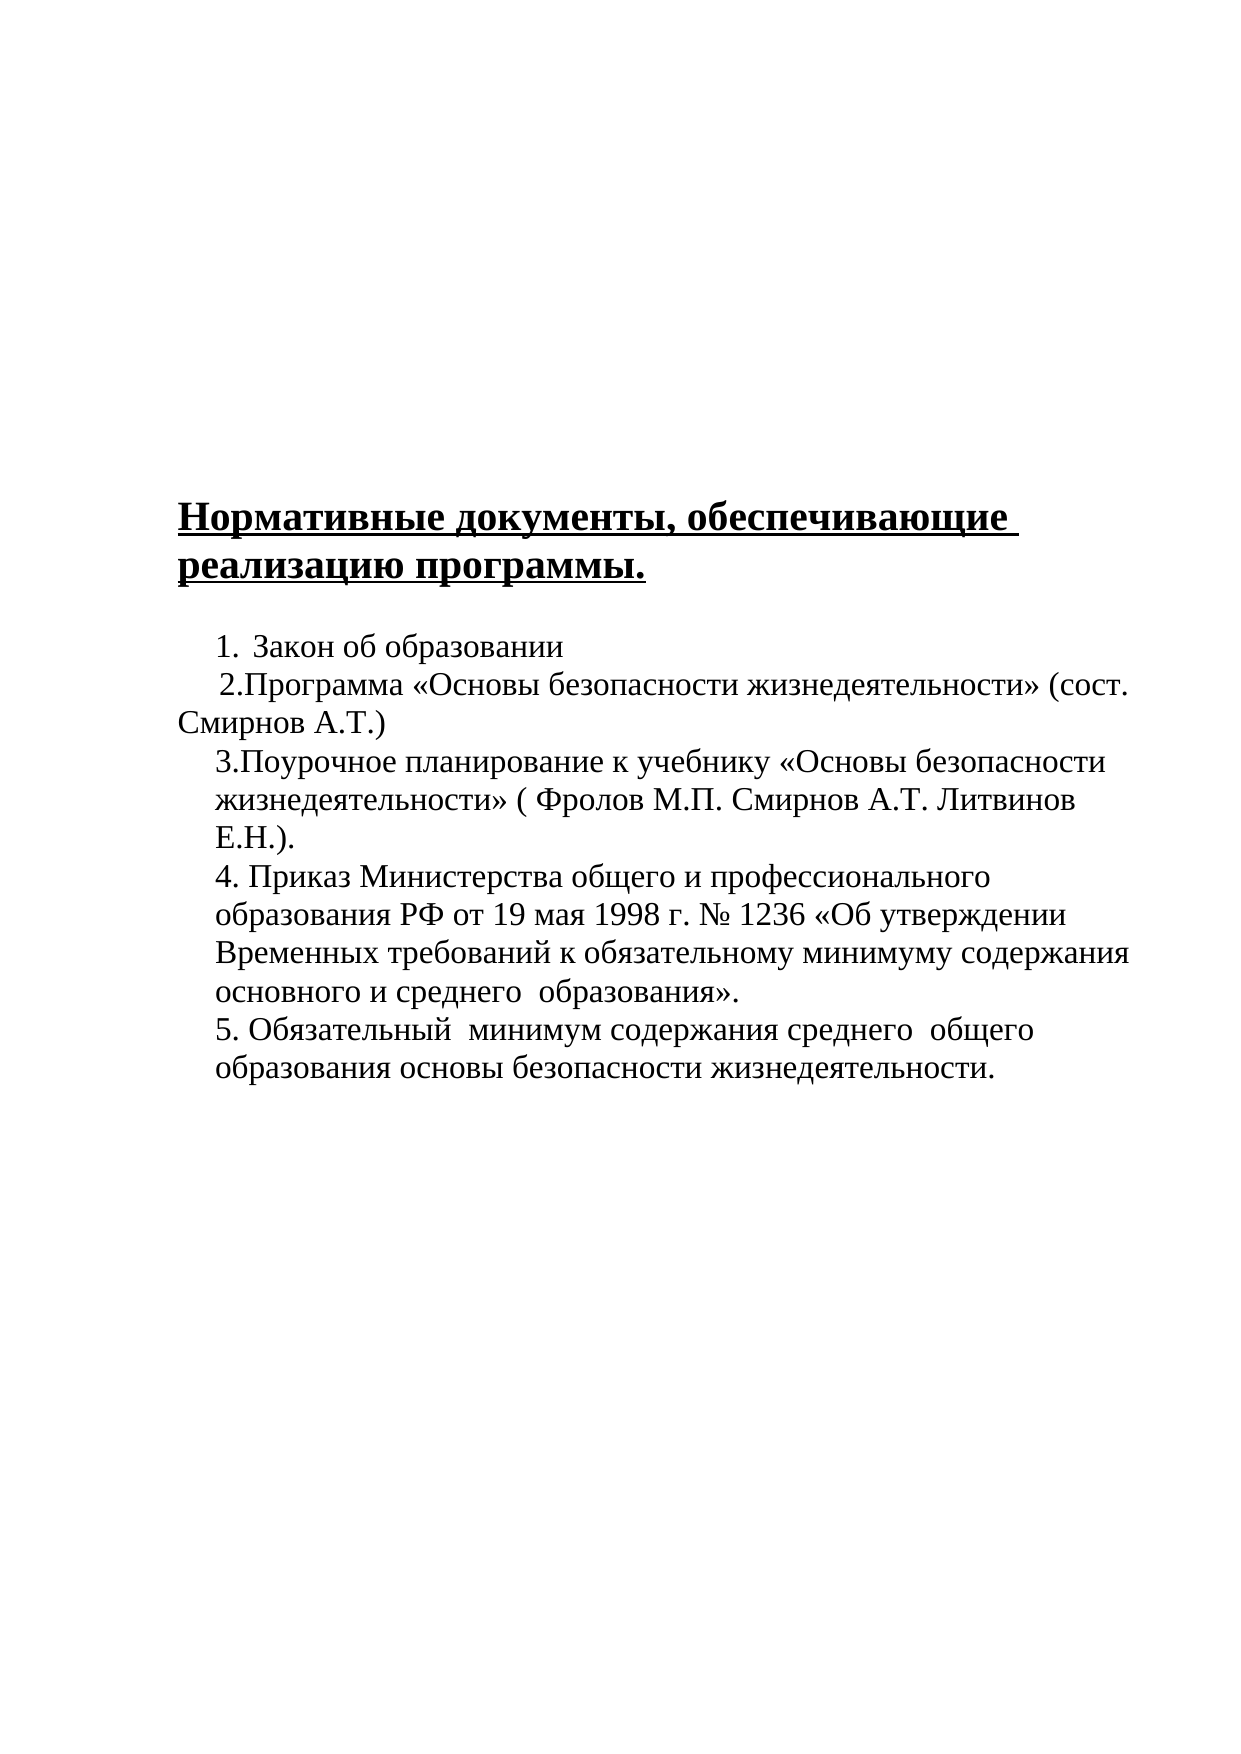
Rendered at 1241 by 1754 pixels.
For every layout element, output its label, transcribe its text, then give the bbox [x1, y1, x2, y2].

text 2.Программа «Основы безопасности жизнедеятельности» (сост. Смирнов А.Т.) [177, 664, 1152, 741]
text 3.Поурочное планирование к учебнику «Основы безопасности жизнедеятельности» ( Фролов М.П. Смирнов А.Т. Литвинов Е.Н.). [215, 741, 1152, 856]
text 5. Обязательный минимум содержания среднего общего образования основы безопасности жизнедеятельности. [215, 1009, 1152, 1086]
list Закон об образовании [215, 626, 1152, 664]
text 4. Приказ Министерства общего и профессионального образования РФ от 19 мая . № 1236 «Об утверждении Временных требований к обязательному минимуму содержания основного и среднего образования». [215, 856, 1152, 1009]
text Нормативные документы, обеспечивающие реализацию программы. [177, 492, 1152, 588]
